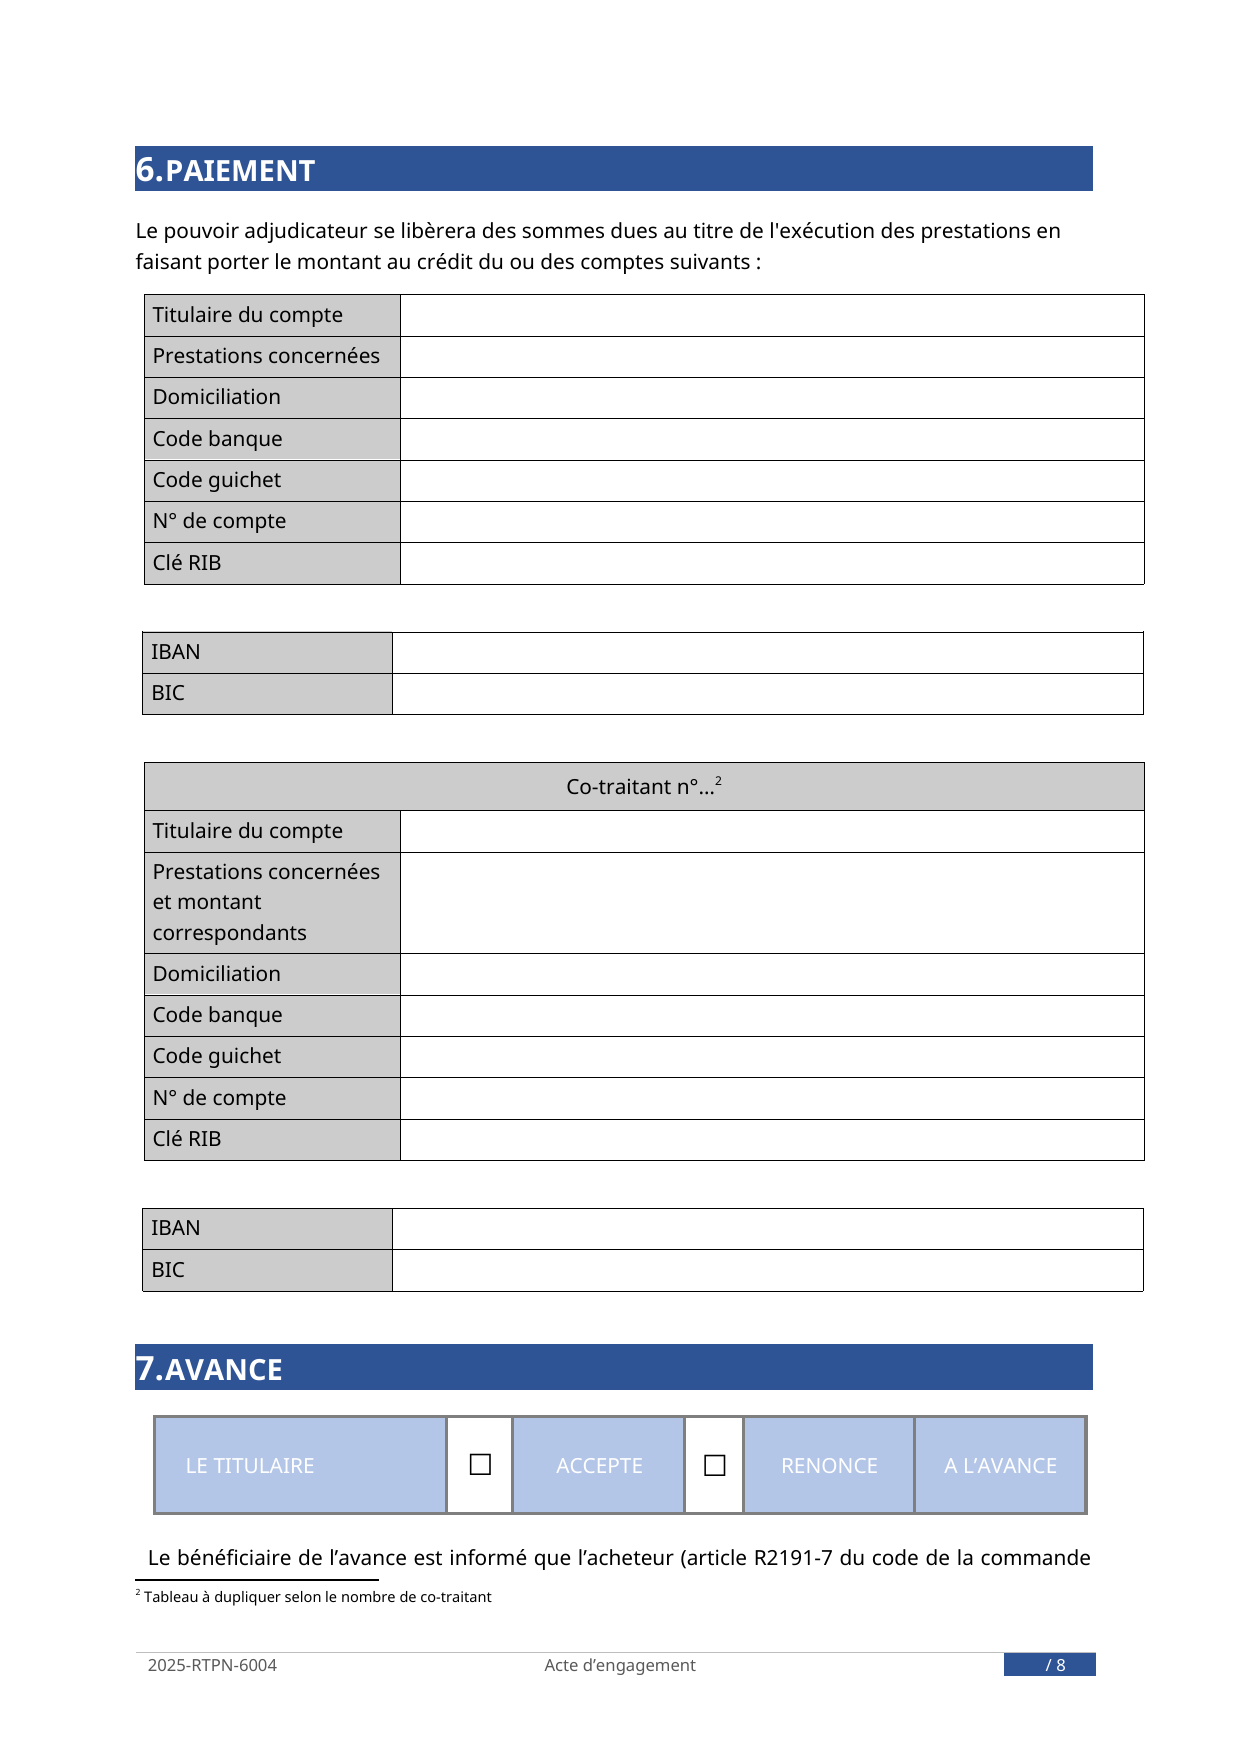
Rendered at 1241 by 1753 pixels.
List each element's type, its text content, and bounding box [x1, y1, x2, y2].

table_header ACCEPTE [514, 1418, 683, 1512]
text se libèrera des sommes dues au titre de l'exécution des prestations en faisant porter le montant au crédit du ou des comptes suivants : [135, 216, 1105, 275]
table_cell [401, 811, 1144, 852]
subtitle PAIEMENT [135, 146, 1093, 191]
table_cell [401, 543, 1144, 584]
table_cell Titulaire du compte [145, 811, 400, 852]
table_cell BIC [143, 1250, 392, 1291]
subtitle AVANCE [135, 1344, 1093, 1390]
table_cell Domiciliation [145, 954, 400, 994]
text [148, 1543, 1093, 1572]
table_header IBAN [143, 633, 392, 673]
table_cell Code guichet [145, 461, 400, 501]
table_cell [401, 419, 1144, 459]
table_cell [393, 1250, 1143, 1291]
table_header IBAN [143, 1209, 392, 1249]
table_header LE TITULAIRE [156, 1418, 445, 1512]
table_cell Clé RIB [145, 543, 400, 584]
table_header [393, 1209, 1143, 1249]
table_header RENONCE [745, 1418, 913, 1512]
table_header [401, 295, 1144, 336]
table_cell [401, 954, 1144, 994]
table_cell [401, 1120, 1144, 1160]
table_cell BIC [143, 674, 392, 714]
table_cell Prestations concernées [145, 337, 400, 377]
table_cell Code guichet [145, 1037, 400, 1077]
table_cell N° de compte [145, 1078, 400, 1119]
table_cell [401, 996, 1144, 1036]
table_cell N° de compte [145, 502, 400, 542]
table_header Co-traitant n°… [145, 763, 1144, 810]
table_cell Prestations concernées et montant correspondants [145, 853, 400, 953]
table_header Titulaire du compte [145, 295, 400, 336]
table_cell [401, 378, 1144, 418]
table_cell [401, 502, 1144, 542]
table_cell [401, 337, 1144, 377]
table_cell [401, 461, 1144, 501]
table_header [393, 633, 1143, 673]
table_cell Clé RIB [145, 1120, 400, 1160]
table_cell [401, 1037, 1144, 1077]
table_cell Code banque [145, 419, 400, 459]
table_cell [401, 853, 1144, 953]
table_cell [393, 674, 1143, 714]
table_cell Code banque [145, 996, 400, 1036]
table_cell Domiciliation [145, 378, 400, 418]
table_header A L’AVANCE [916, 1418, 1084, 1512]
table_cell [401, 1078, 1144, 1119]
